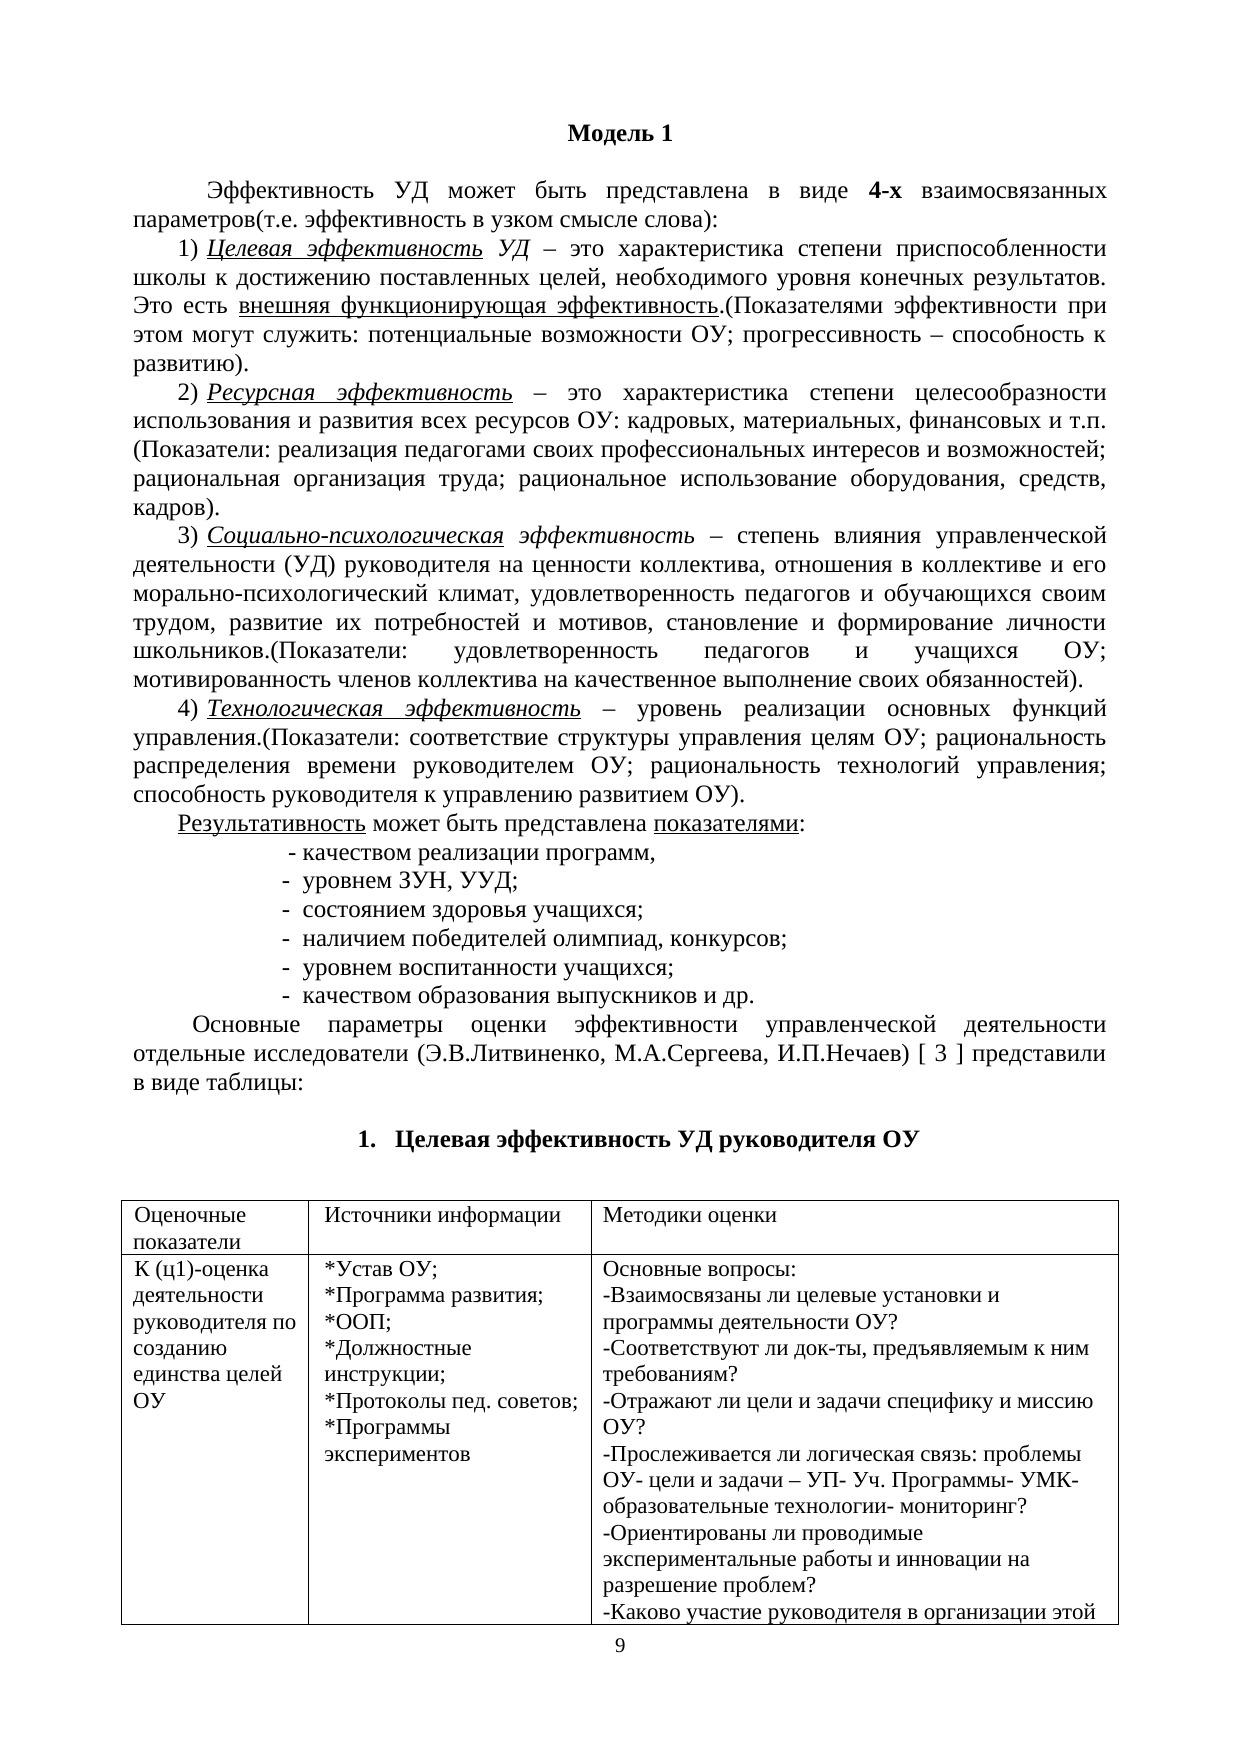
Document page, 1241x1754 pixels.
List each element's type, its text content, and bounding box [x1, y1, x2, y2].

list Технологическая эффективность – уровень реализации основных функций управления.(Показатели: соответствие структуры управления целям ОУ; рациональность распределения времени руководителем ОУ; рациональность технологий управления; способность руководителя к управлению развитием ОУ). [133, 693, 1107, 808]
list - состоянием здоровья учащихся; [208, 894, 1107, 923]
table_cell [309, 1255, 591, 1624]
text Основные параметры оценки эффективности управленческой деятельности отдельные исследователи (Э.В.Литвиненко, М.А.Сергеева, И.П.Нечаев) [ 3 ] представили в виде таблицы: [133, 1009, 1107, 1096]
text Модель 1 [133, 118, 1107, 147]
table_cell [592, 1255, 1118, 1624]
list Целевая эффективность УД руководителя ОУ [170, 1124, 1107, 1153]
text Результативность может быть представлена показателями: [133, 808, 1107, 837]
list Эффективность УД может быть представлена в виде 4-х взаимосвязанных параметров(т.е. эффективность в узком смысле слова): [133, 176, 1107, 233]
table_header Оценочные показатели [122, 1201, 308, 1254]
list Социально-психологическая эффективность – степень влияния управленческой деятельности (УД) руководителя на ценности коллектива, отношения в коллективе и его морально-психологический климат, удовлетворенность педагогов и обучающихся своим трудом, развитие их потребностей и мотивов, становление и формирование личности школьников.(Показатели: удовлетворенность педагогов и учащихся ОУ; мотивированность членов коллектива на качественное выполнение своих обязанностей). [133, 521, 1107, 693]
list Ресурсная эффективность – это характеристика степени целесообразности использования и развития всех ресурсов ОУ: кадровых, материальных, финансовых и т.п. (Показатели: реализация педагогами своих профессиональных интересов и возможностей; рациональная организация труда; рациональное использование оборудования, средств, кадров). [133, 377, 1107, 521]
list Целевая эффективность УД – это характеристика степени приспособленности школы к достижению поставленных целей, необходимого уровня конечных результатов. Это есть внешняя функционирующая эффективность.(Показателями эффективности при этом могут служить: потенциальные возможности ОУ; прогрессивность – способность к развитию). [133, 233, 1107, 377]
list - качеством образования выпускников и др. [208, 981, 1107, 1009]
table_header Источники информации [309, 1201, 591, 1254]
list - уровнем ЗУН, УУД; [208, 866, 1107, 894]
table_header Методики оценки [592, 1201, 1118, 1254]
list - качеством реализации программ, [208, 837, 1107, 866]
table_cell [122, 1255, 308, 1624]
list - уровнем воспитанности учащихся; [208, 952, 1107, 981]
list - наличием победителей олимпиад, конкурсов; [208, 923, 1107, 952]
